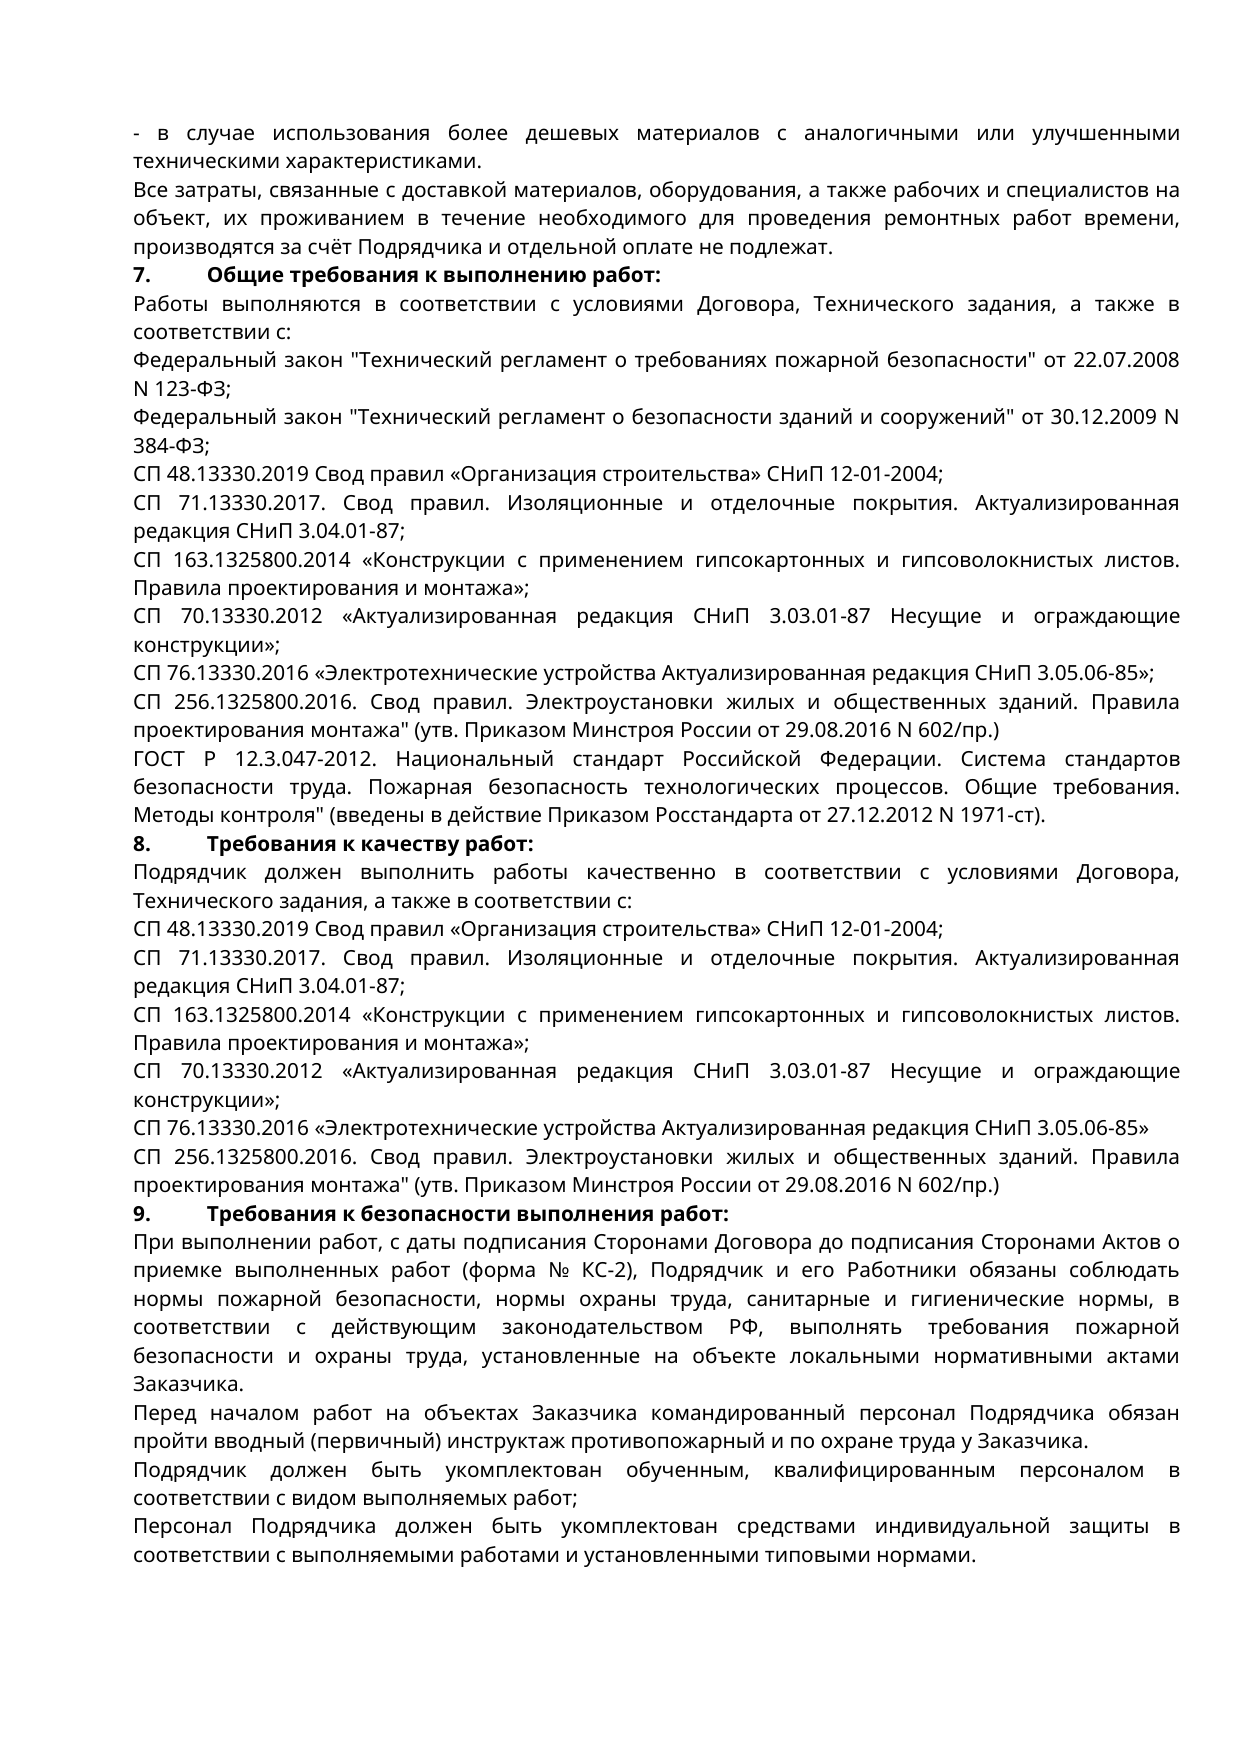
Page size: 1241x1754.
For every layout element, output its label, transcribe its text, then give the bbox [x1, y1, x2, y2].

text СП 163.1325800.2014 «Конструкции с применением гипсокартонных и гипсоволокнистых листов. Правила проектирования и монтажа»; [133, 1000, 1181, 1057]
text СП 70.13330.2012 «Актуализированная редакция СНиП 3.03.01-87 Несущие и ограждающие конструкции»; [133, 602, 1181, 658]
text Перед началом работ на объектах Заказчика командированный персонал Подрядчика обязан пройти вводный (первичный) инструктаж противопожарный и по охране труда у Заказчика. [133, 1398, 1181, 1455]
text СП 163.1325800.2014 «Конструкции с применением гипсокартонных и гипсоволокнистых листов. Правила проектирования и монтажа»; [133, 545, 1181, 602]
text СП 71.13330.2017. Свод правил. Изоляционные и отделочные покрытия. Актуализированная редакция СНиП 3.04.01-87; [133, 943, 1181, 1000]
text 8. Требования к качеству работ: [133, 829, 1181, 857]
text Персонал Подрядчика должен быть укомплектован средствами индивидуальной защиты в соответствии с выполняемыми работами и установленными типовыми нормами. [133, 1512, 1181, 1568]
text СП 70.13330.2012 «Актуализированная редакция СНиП 3.03.01-87 Несущие и ограждающие конструкции»; [133, 1057, 1181, 1113]
text ГОСТ Р 12.3.047-2012. Национальный стандарт Российской Федерации. Система стандартов безопасности труда. Пожарная безопасность технологических процессов. Общие требования. Методы контроля" (введены в действие Приказом Росстандарта от 27.12.2012 N 1971-ст). [133, 744, 1181, 829]
text СП 48.13330.2019 Свод правил «Организация строительства» СНиП 12-01-2004; [133, 459, 1181, 488]
text СП 76.13330.2016 «Электротехнические устройства Актуализированная редакция СНиП 3.05.06-85»; [133, 658, 1181, 687]
text Подрядчик должен быть укомплектован обученным, квалифицированным персоналом в соответствии с видом выполняемых работ; [133, 1455, 1181, 1512]
text Подрядчик должен выполнить работы качественно в соответствии с условиями Договора, Технического задания, а также в соответствии с: [133, 857, 1181, 914]
text СП 48.13330.2019 Свод правил «Организация строительства» СНиП 12-01-2004; [133, 914, 1181, 943]
text СП 71.13330.2017. Свод правил. Изоляционные и отделочные покрытия. Актуализированная редакция СНиП 3.04.01-87; [133, 488, 1181, 545]
text Работы выполняются в соответствии с условиями Договора, Технического задания, а также в соответствии с: [133, 289, 1181, 346]
text 9. Требования к безопасности выполнения работ: [133, 1199, 1181, 1227]
text При выполнении работ, с даты подписания Сторонами Договора до подписания Сторонами Актов о приемке выполненных работ (форма № КС-2), Подрядчик и его Работники обязаны соблюдать нормы пожарной безопасности, нормы охраны труда, санитарные и гигиенические нормы, в соответствии с действующим законодательством РФ, выполнять требования пожарной безопасности и охраны труда, установленные на объекте локальными нормативными актами Заказчика. [133, 1227, 1181, 1398]
text СП 76.13330.2016 «Электротехнические устройства Актуализированная редакция СНиП 3.05.06-85» [133, 1113, 1181, 1142]
text - в случае использования более дешевых материалов с аналогичными или улучшенными техническими характеристиками. [133, 118, 1181, 175]
text СП 256.1325800.2016. Свод правил. Электроустановки жилых и общественных зданий. Правила проектирования монтажа" (утв. Приказом Минстроя России от 29.08.2016 N 602/пр.) [133, 1142, 1181, 1199]
text СП 256.1325800.2016. Свод правил. Электроустановки жилых и общественных зданий. Правила проектирования монтажа" (утв. Приказом Минстроя России от 29.08.2016 N 602/пр.) [133, 687, 1181, 744]
text 7. Общие требования к выполнению работ: [133, 260, 1181, 289]
text Федеральный закон "Технический регламент о безопасности зданий и сооружений" от 30.12.2009 N 384-ФЗ; [133, 402, 1181, 459]
text Федеральный закон "Технический регламент о требованиях пожарной безопасности" от 22.07.2008 N 123-ФЗ; [133, 346, 1181, 402]
text Все затраты, связанные с доставкой материалов, оборудования, а также рабочих и специалистов на объект, их проживанием в течение необходимого для проведения ремонтных работ времени, производятся за счёт Подрядчика и отдельной оплате не подлежат. [133, 175, 1181, 260]
